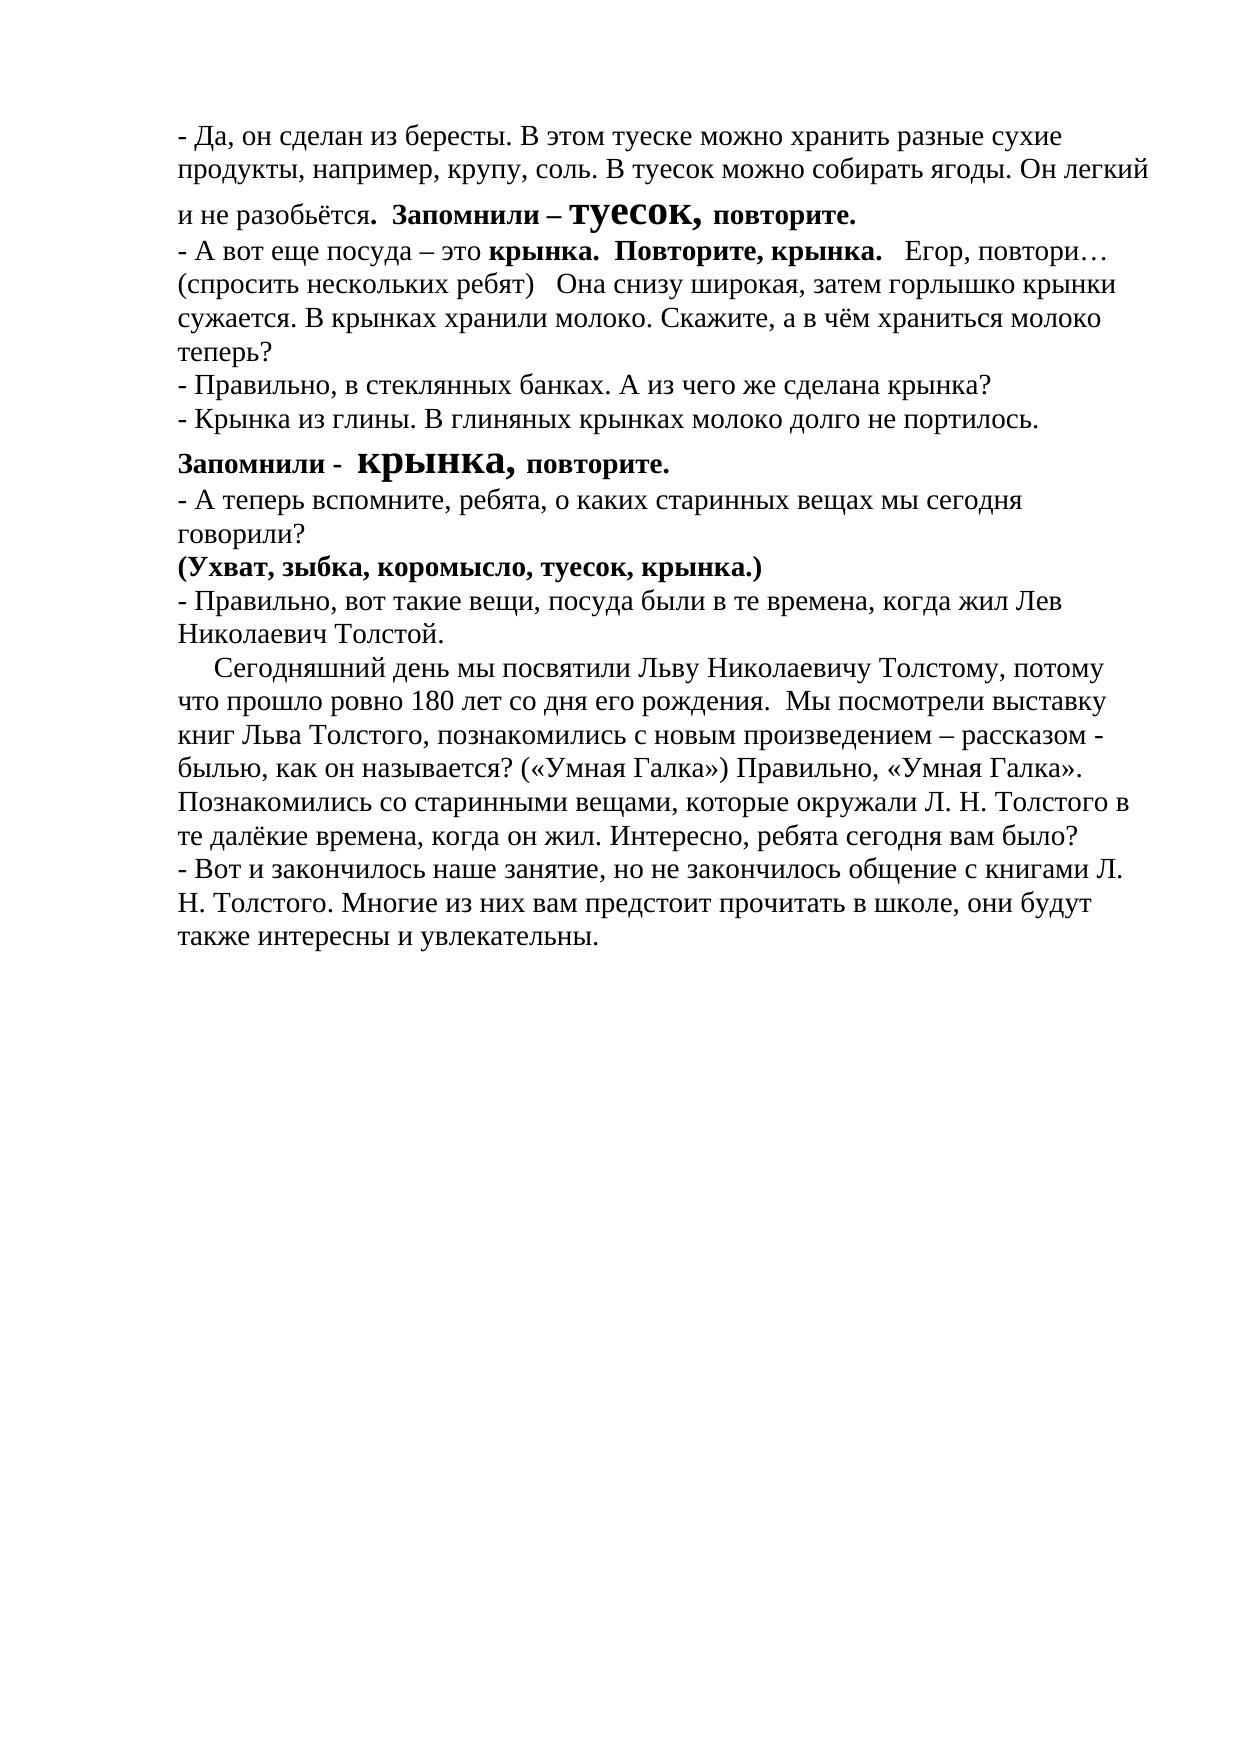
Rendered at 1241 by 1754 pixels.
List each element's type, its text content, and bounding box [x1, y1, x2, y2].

text Запомнили - крынка, повторите. [177, 434, 1152, 482]
text - Да, он сделан из бересты. В этом туеске можно хранить разные сухие продукты, например, крупу, соль. В туесок можно собирать ягоды. Он легкий и не разобьётся. Запомнили – туесок, повторите. [177, 118, 1152, 233]
text - Крынка из глины. В глиняных крынках молоко долго не портилось. [177, 401, 1152, 434]
text - Правильно, в стеклянных банках. А из чего же сделана крынка? [177, 367, 1152, 401]
text Сегодняшний день мы посвятили Льву Николаевичу Толстому, потому что прошло ровно 180 лет со дня его рождения. Мы посмотрели выставку книг Льва Толстого, познакомились с новым произведением – рассказом - былью, как он называется? («Умная Галка») Правильно, «Умная Галка». Познакомились со старинными вещами, которые окружали Л. Н. Толстого в те далёкие времена, когда он жил. Интересно, ребята сегодня вам было? [177, 650, 1152, 851]
text - Вот и закончилось наше занятие, но не закончилось общение с книгами Л. Н. Толстого. Многие из них вам предстоит прочитать в школе, они будут также интересны и увлекательны. [177, 851, 1152, 952]
text (Ухват, зыбка, коромысло, туесок, крынка.) [177, 549, 1152, 583]
text - Правильно, вот такие вещи, посуда были в те времена, когда жил Лев Николаевич Толстой. [177, 583, 1152, 650]
text - А вот еще посуда – это крынка. Повторите, крынка. Егор, повтори… (спросить нескольких ребят) Она снизу широкая, затем горлышко крынки сужается. В крынках хранили молоко. Скажите, а в чём храниться молоко теперь? [177, 233, 1152, 367]
text - А теперь вспомните, ребята, о каких старинных вещах мы сегодня говорили? [177, 482, 1152, 549]
